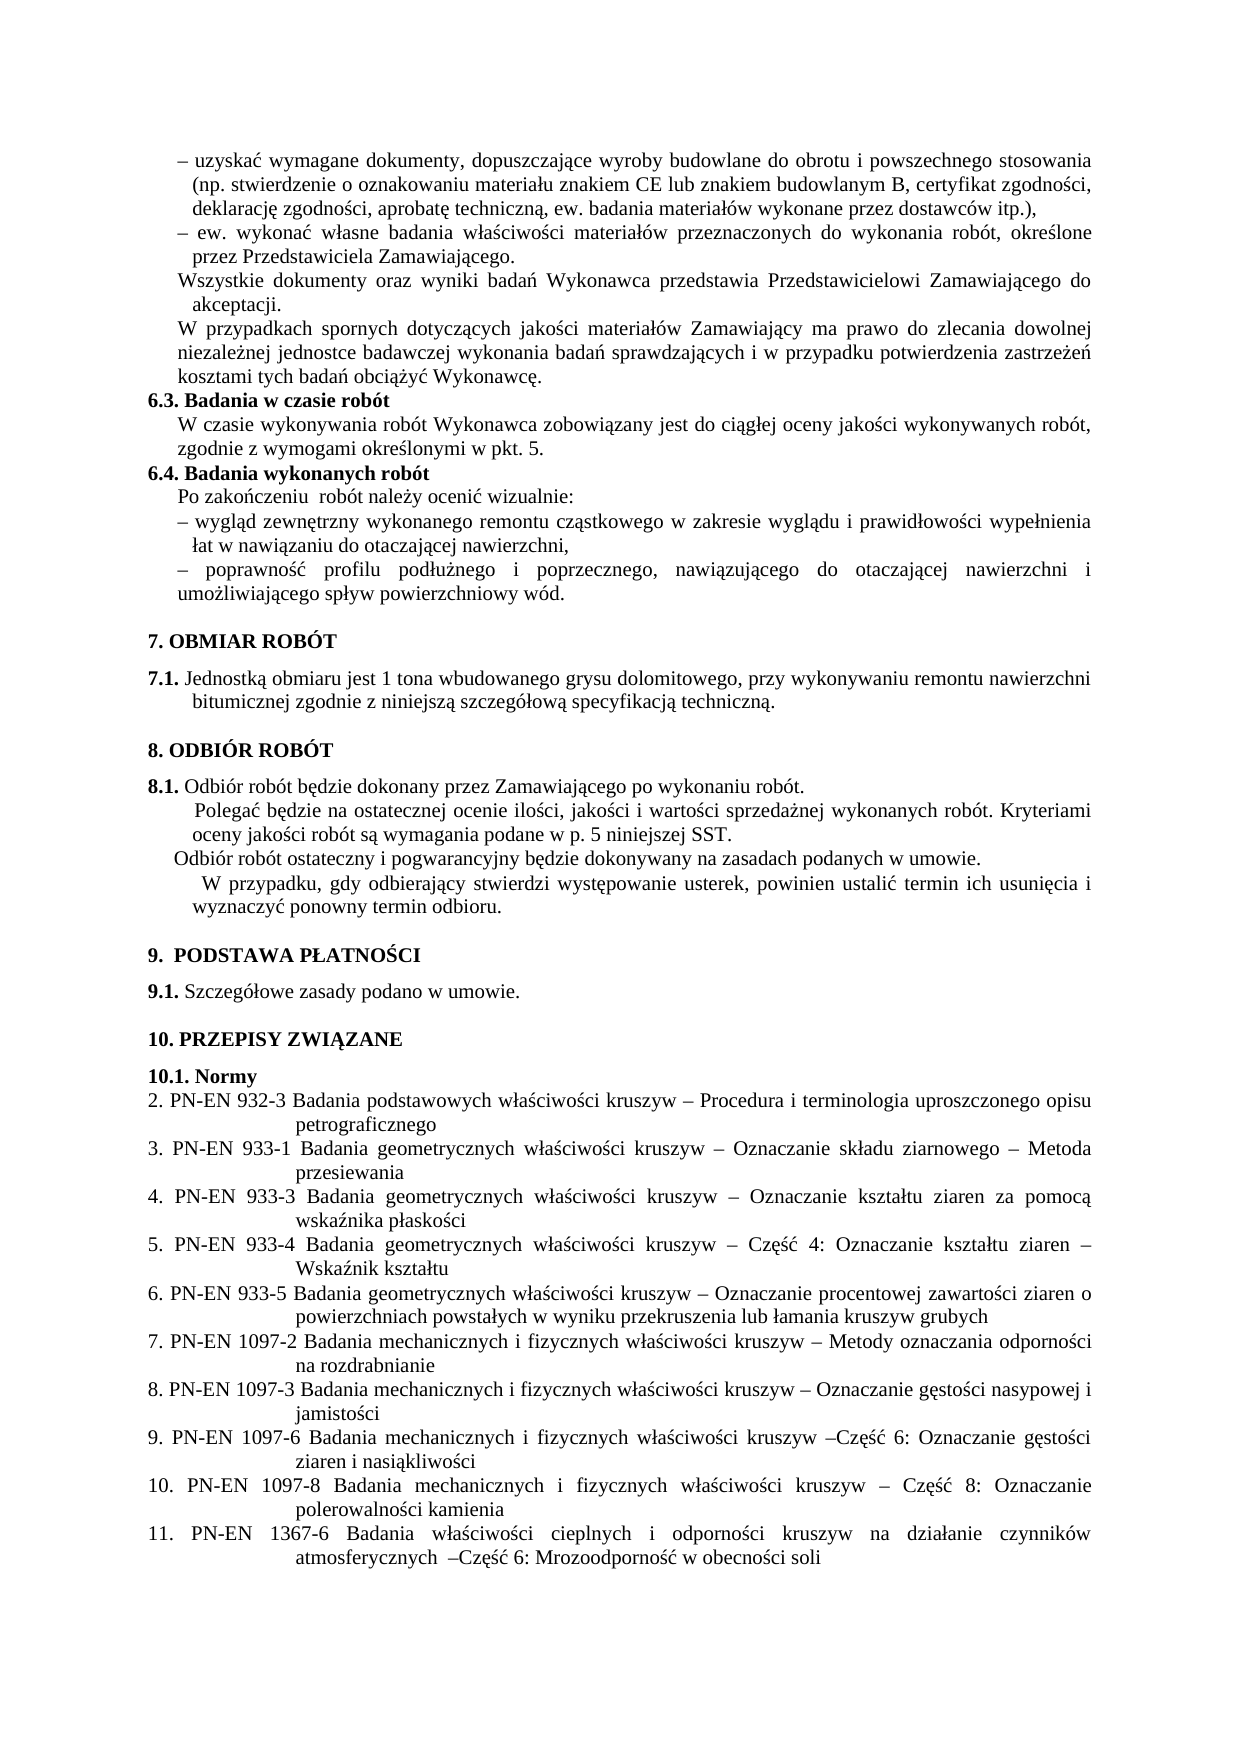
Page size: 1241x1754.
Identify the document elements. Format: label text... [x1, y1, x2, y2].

text 3. PN-EN 933-1 Badania geometrycznych właściwości kruszyw – Oznaczanie składu ziarnowego – Metoda przesiewania [148, 1136, 1093, 1184]
text Odbiór robót ostateczny i pogwarancyjny będzie dokonywany na zasadach podanych w umowie. [148, 846, 1093, 870]
text 10. PRZEPISY ZWIĄZANE [148, 1027, 1093, 1051]
text 9.1. Szczegółowe zasady podano w umowie. [148, 979, 1093, 1003]
text 9. PN-EN 1097-6 Badania mechanicznych i fizycznych właściwości kruszyw –Część 6: Oznaczanie gęstości ziaren i nasiąkliwości [148, 1425, 1093, 1473]
text 9. PODSTAWA PŁATNOŚCI [148, 943, 1093, 967]
text Po zakończeniu robót należy ocenić wizualnie: [177, 484, 1093, 508]
text – ew. wykonać własne badania właściwości materiałów przeznaczonych do wykonania robót, określone przez Przedstawiciela Zamawiającego. [177, 220, 1093, 268]
text W przypadku, gdy odbierający stwierdzi występowanie usterek, powinien ustalić termin ich usunięcia i wyznaczyć ponowny termin odbioru. [148, 870, 1093, 918]
text 8.1. Odbiór robót będzie dokonany przez Zamawiającego po wykonaniu robót. [148, 774, 1093, 798]
text 8. PN-EN 1097-3 Badania mechanicznych i fizycznych właściwości kruszyw – Oznaczanie gęstości nasypowej i jamistości [148, 1377, 1093, 1425]
text – uzyskać wymagane dokumenty, dopuszczające wyroby budowlane do obrotu i powszechnego stosowania (np. stwierdzenie o oznakowaniu materiału znakiem CE lub znakiem budowlanym B, certyfikat zgodności, deklarację zgodności, aprobatę techniczną, ew. badania materiałów wykonane przez dostawców itp.), [177, 148, 1093, 220]
text Wszystkie dokumenty oraz wyniki badań Wykonawca przedstawia Przedstawicielowi Zamawiającego do akceptacji. [177, 268, 1093, 316]
text Polegać będzie na ostatecznej ocenie ilości, jakości i wartości sprzedażnej wykonanych robót. Kryteriami oceny jakości robót są wymagania podane w p. 5 niniejszej SST. [148, 798, 1093, 846]
text 11. PN-EN 1367-6 Badania właściwości cieplnych i odporności kruszyw na działanie czynników atmosferycznych –Część 6: Mrozoodporność w obecności soli [148, 1521, 1093, 1569]
text W czasie wykonywania robót Wykonawca zobowiązany jest do ciągłej oceny jakości wykonywanych robót, zgodnie z wymogami określonymi w pkt. 5. [177, 412, 1093, 460]
text 6.4. Badania wykonanych robót [148, 460, 1093, 484]
text 10. PN-EN 1097-8 Badania mechanicznych i fizycznych właściwości kruszyw – Część 8: Oznaczanie polerowalności kamienia [148, 1473, 1093, 1521]
text 7. OBMIAR ROBÓT [148, 629, 1093, 653]
text 10.1. Normy [148, 1064, 1093, 1088]
text 4. PN-EN 933-3 Badania geometrycznych właściwości kruszyw – Oznaczanie kształtu ziaren za pomocą wskaźnika płaskości [148, 1184, 1093, 1232]
text – wygląd zewnętrzny wykonanego remontu cząstkowego w zakresie wyglądu i prawidłowości wypełnienia łat w nawiązaniu do otaczającej nawierzchni, [177, 508, 1093, 557]
text 5. PN-EN 933-4 Badania geometrycznych właściwości kruszyw – Część 4: Oznaczanie kształtu ziaren – Wskaźnik kształtu [148, 1232, 1093, 1280]
text 7. PN-EN 1097-2 Badania mechanicznych i fizycznych właściwości kruszyw – Metody oznaczania odporności na rozdrabnianie [148, 1328, 1093, 1377]
text 6. PN-EN 933-5 Badania geometrycznych właściwości kruszyw – Oznaczanie procentowej zawartości ziaren o powierzchniach powstałych w wyniku przekruszenia lub łamania kruszyw grubych [148, 1280, 1093, 1328]
text W przypadkach spornych dotyczących jakości materiałów Zamawiający ma prawo do zlecania dowolnej niezależnej jednostce badawczej wykonania badań sprawdzających i w przypadku potwierdzenia zastrzeżeń kosztami tych badań obciążyć Wykonawcę. [177, 316, 1093, 388]
text 2. PN-EN 932-3 Badania podstawowych właściwości kruszyw – Procedura i terminologia uproszczonego opisu petrograficznego [148, 1088, 1093, 1136]
text – poprawność profilu podłużnego i poprzecznego, nawiązującego do otaczającej nawierzchni i umożliwiającego spływ powierzchniowy wód. [177, 557, 1093, 605]
text 8. ODBIÓR ROBÓT [148, 738, 1093, 762]
text 6.3. Badania w czasie robót [148, 388, 1093, 412]
text 7.1. Jednostką obmiaru jest 1 tona wbudowanego grysu dolomitowego, przy wykonywaniu remontu nawierzchni bitumicznej zgodnie z niniejszą szczegółową specyfikacją techniczną. [148, 665, 1093, 713]
